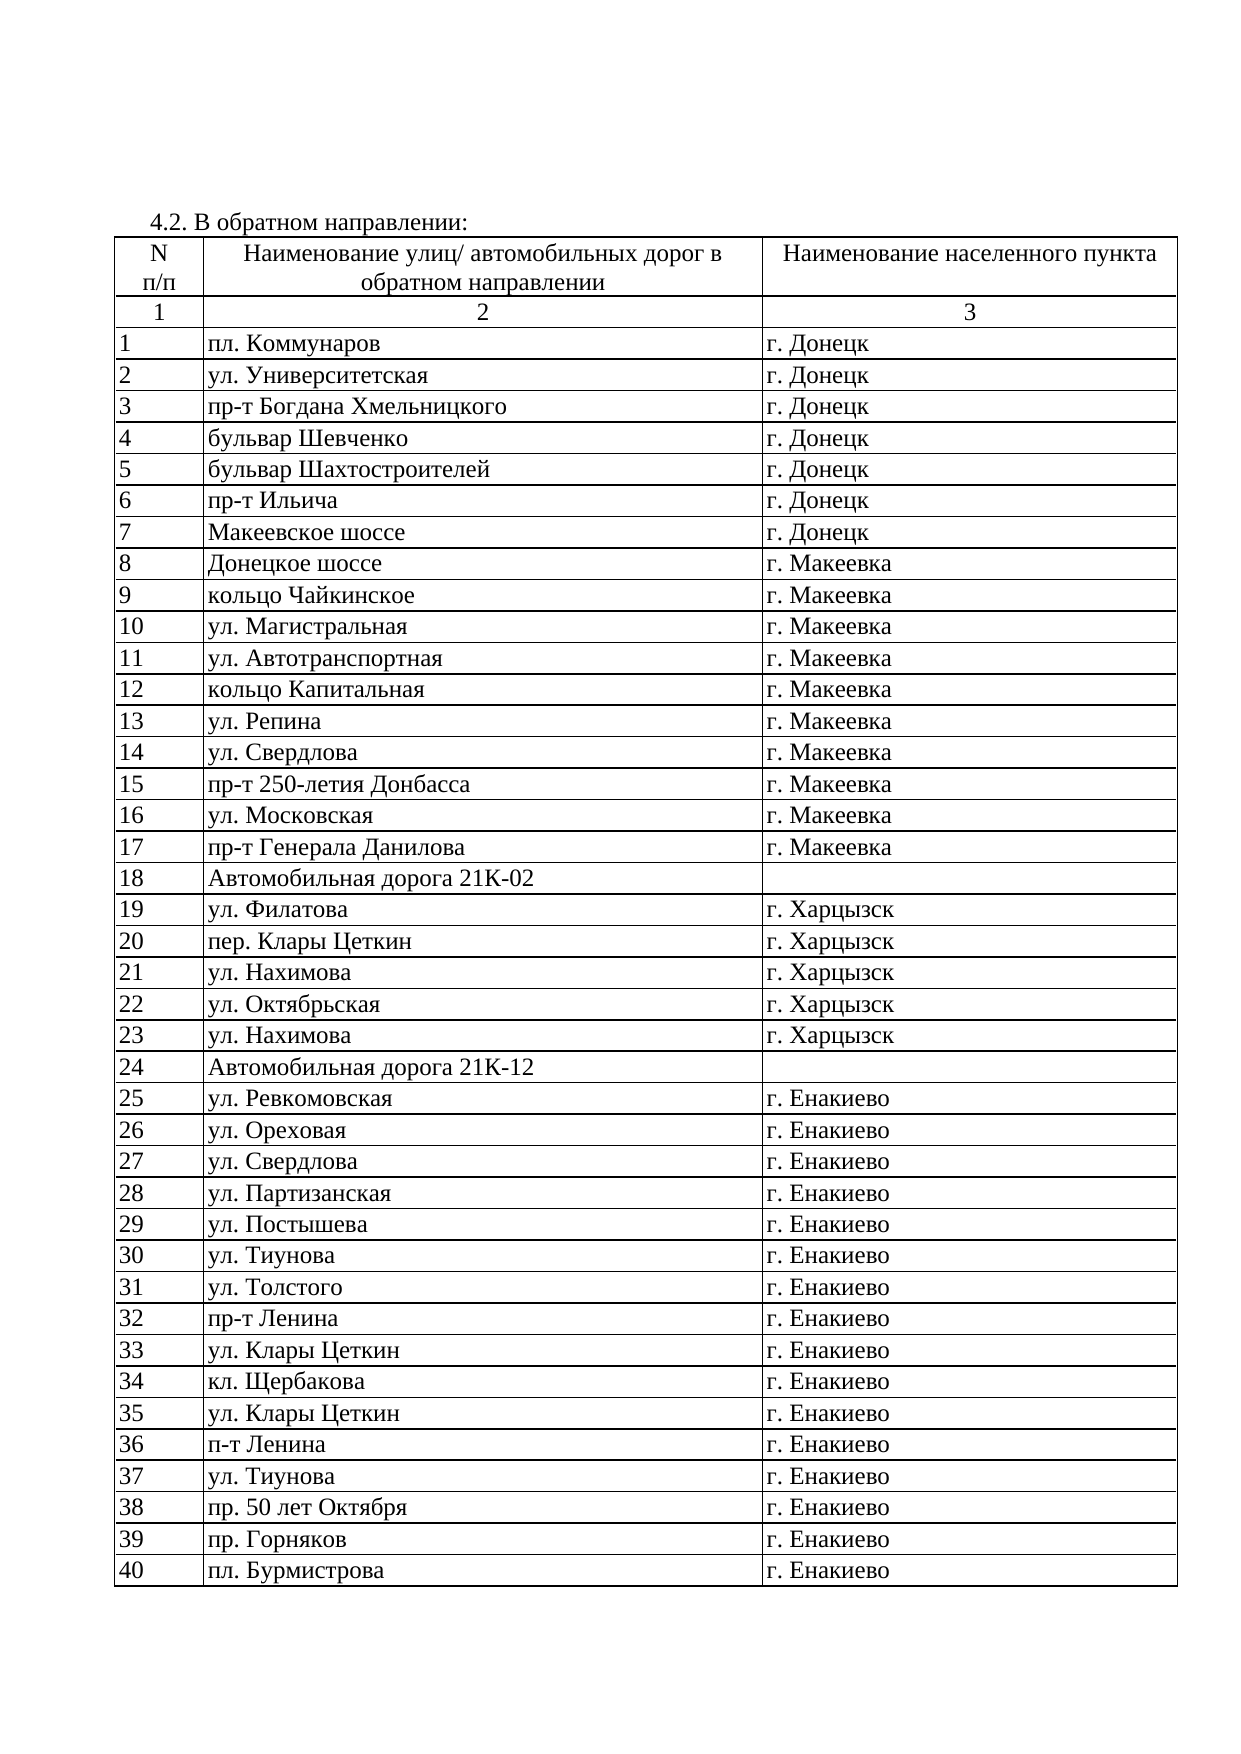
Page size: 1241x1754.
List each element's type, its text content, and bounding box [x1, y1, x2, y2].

table_cell 26 [115, 1114, 203, 1145]
table_cell Автомобильная дорога 21К-12 [204, 1052, 762, 1082]
table_cell г. Харцызск [763, 956, 1177, 987]
table_cell г. Донецк [763, 327, 1177, 358]
table_cell 24 [115, 1051, 203, 1082]
text 4.2. В обратном направлении: [150, 207, 1090, 236]
table_cell 2 [115, 359, 203, 390]
table_cell г. Енакиево [763, 1459, 1177, 1491]
table_cell ул. Свердлова [204, 737, 762, 767]
table_cell п-т Ленина [204, 1430, 762, 1459]
table_cell г. Макеевка [763, 641, 1177, 673]
table_cell г. Енакиево [763, 1522, 1177, 1554]
table_cell 33 [115, 1335, 203, 1365]
table_cell пр-т 250-летия Донбасса [204, 769, 762, 799]
table_cell г. Енакиево [763, 1396, 1177, 1428]
table_cell ул. Клары Цеткин [204, 1335, 762, 1365]
table_cell 34 [115, 1366, 203, 1396]
table_cell г. Донецк [763, 516, 1177, 547]
table_cell ул. Тиунова [204, 1241, 762, 1271]
table_cell г. Енакиево [763, 1271, 1177, 1302]
table_cell ул. Ореховая [204, 1115, 762, 1145]
table_cell 4 [115, 422, 203, 453]
table_cell ул. Филатова [204, 895, 762, 924]
table_cell г. Макеевка [763, 830, 1177, 862]
table_cell пл. Коммунаров [204, 328, 762, 358]
table_cell пр-т Ленина [204, 1304, 762, 1333]
table_header N п/п [115, 238, 203, 295]
table_cell пр. Горняков [204, 1524, 762, 1554]
table_cell 9 [115, 580, 203, 610]
table_cell 30 [115, 1240, 203, 1271]
table_cell кл. Щербакова [204, 1367, 762, 1396]
table_cell [763, 862, 1177, 893]
table_cell ул. Московская [204, 800, 762, 830]
table_cell г. Макеевка [763, 673, 1177, 704]
table_cell ул. Толстого [204, 1272, 762, 1302]
table_cell ул. Магистральная [204, 612, 762, 641]
table_cell 37 [115, 1460, 203, 1491]
table_cell 15 [115, 768, 203, 799]
table_cell 17 [115, 831, 203, 862]
table_cell ул. Постышева [204, 1209, 762, 1239]
table_cell 27 [115, 1146, 203, 1176]
table_cell 1 [115, 296, 203, 327]
table_cell г. Харцызск [763, 925, 1177, 956]
table_cell 40 [115, 1555, 203, 1585]
table_cell 38 [115, 1492, 203, 1522]
table_cell г. Енакиево [763, 1365, 1177, 1396]
table_cell ул. Октябрьская [204, 989, 762, 1019]
table_cell 14 [115, 737, 203, 767]
table_cell г. Енакиево [763, 1176, 1177, 1208]
table_cell г. Харцызск [763, 988, 1177, 1019]
table_cell кольцо Капитальная [204, 675, 762, 704]
table_cell г. Харцызск [763, 1019, 1177, 1050]
table_cell 1 [115, 328, 203, 358]
table_cell 16 [115, 800, 203, 830]
table_cell пер. Клары Цеткин [204, 926, 762, 956]
table_cell г. Донецк [763, 390, 1177, 421]
table_cell 6 [115, 485, 203, 516]
table_cell пр. 50 лет Октября [204, 1492, 762, 1522]
table_cell 20 [115, 926, 203, 956]
table_cell г. Макеевка [763, 767, 1177, 799]
table_cell 36 [115, 1429, 203, 1459]
table_cell 3 [763, 295, 1177, 327]
table_cell [763, 1050, 1177, 1082]
table_cell г. Енакиево [763, 1082, 1177, 1113]
table_cell 19 [115, 894, 203, 924]
table_cell ул. Ревкомовская [204, 1083, 762, 1113]
table_cell 12 [115, 674, 203, 704]
table_cell ул. Репина [204, 706, 762, 736]
table_cell г. Енакиево [763, 1208, 1177, 1239]
table_cell 21 [115, 957, 203, 987]
table_cell 23 [115, 1020, 203, 1050]
table_cell 18 [115, 863, 203, 893]
table_cell пр-т Богдана Хмельницкого [204, 391, 762, 421]
table_cell ул. Свердлова [204, 1146, 762, 1176]
table_cell пр-т Ильича [204, 486, 762, 516]
table_cell ул. Тиунова [204, 1461, 762, 1491]
table_header Наименование населенного пункта [763, 238, 1177, 295]
table_cell г. Макеевка [763, 610, 1177, 641]
table_cell ул. Автотранспортная [204, 643, 762, 673]
table_cell 5 [115, 454, 203, 484]
table_cell 35 [115, 1398, 203, 1428]
table_cell пл. Бурмистрова [204, 1555, 762, 1585]
table_cell 31 [115, 1272, 203, 1302]
table_cell г. Харцызск [763, 893, 1177, 924]
table_cell 28 [115, 1177, 203, 1208]
table_cell г. Енакиево [763, 1428, 1177, 1459]
table_cell г. Макеевка [763, 579, 1177, 610]
table_cell 10 [115, 611, 203, 641]
table_cell 29 [115, 1209, 203, 1239]
table_cell г. Донецк [763, 453, 1177, 484]
table_cell кольцо Чайкинское [204, 580, 762, 610]
table_cell 8 [115, 548, 203, 578]
table_cell Макеевское шоссе [204, 517, 762, 547]
table_header Наименование улиц/ автомобильных дорог в обратном направлении [204, 238, 762, 295]
table_cell г. Енакиево [763, 1334, 1177, 1365]
table_cell 39 [115, 1523, 203, 1554]
table_cell ул. Клары Цеткин [204, 1398, 762, 1428]
table_cell 11 [115, 643, 203, 673]
table_cell Автомобильная дорога 21К-02 [204, 863, 762, 893]
table_cell г. Енакиево [763, 1302, 1177, 1333]
table_cell ул. Университетская [204, 360, 762, 390]
table_cell г. Донецк [763, 358, 1177, 390]
table_cell 22 [115, 989, 203, 1019]
table_cell г. Макеевка [763, 547, 1177, 578]
table_cell бульвар Шахтостроителей [204, 454, 762, 484]
table_cell г. Донецк [763, 484, 1177, 516]
table_cell г. Макеевка [763, 704, 1177, 736]
table_cell 7 [115, 517, 203, 547]
table_cell г. Донецк [763, 421, 1177, 453]
table_cell 2 [204, 297, 762, 327]
table_cell г. Макеевка [763, 799, 1177, 830]
table_cell 25 [115, 1083, 203, 1113]
table_cell 3 [115, 391, 203, 421]
table_cell пр-т Генерала Данилова [204, 832, 762, 862]
table_cell г. Енакиево [763, 1491, 1177, 1522]
table_cell Донецкое шоссе [204, 549, 762, 578]
table_cell г. Макеевка [763, 736, 1177, 767]
table_cell ул. Нахимова [204, 958, 762, 987]
table_cell ул. Партизанская [204, 1178, 762, 1208]
table_cell г. Енакиево [763, 1554, 1177, 1585]
table_cell г. Енакиево [763, 1239, 1177, 1271]
table_cell г. Енакиево [763, 1145, 1177, 1176]
table_cell 13 [115, 705, 203, 736]
table_cell ул. Нахимова [204, 1021, 762, 1050]
table_cell 32 [115, 1303, 203, 1333]
table_cell бульвар Шевченко [204, 423, 762, 453]
table_cell г. Енакиево [763, 1113, 1177, 1145]
